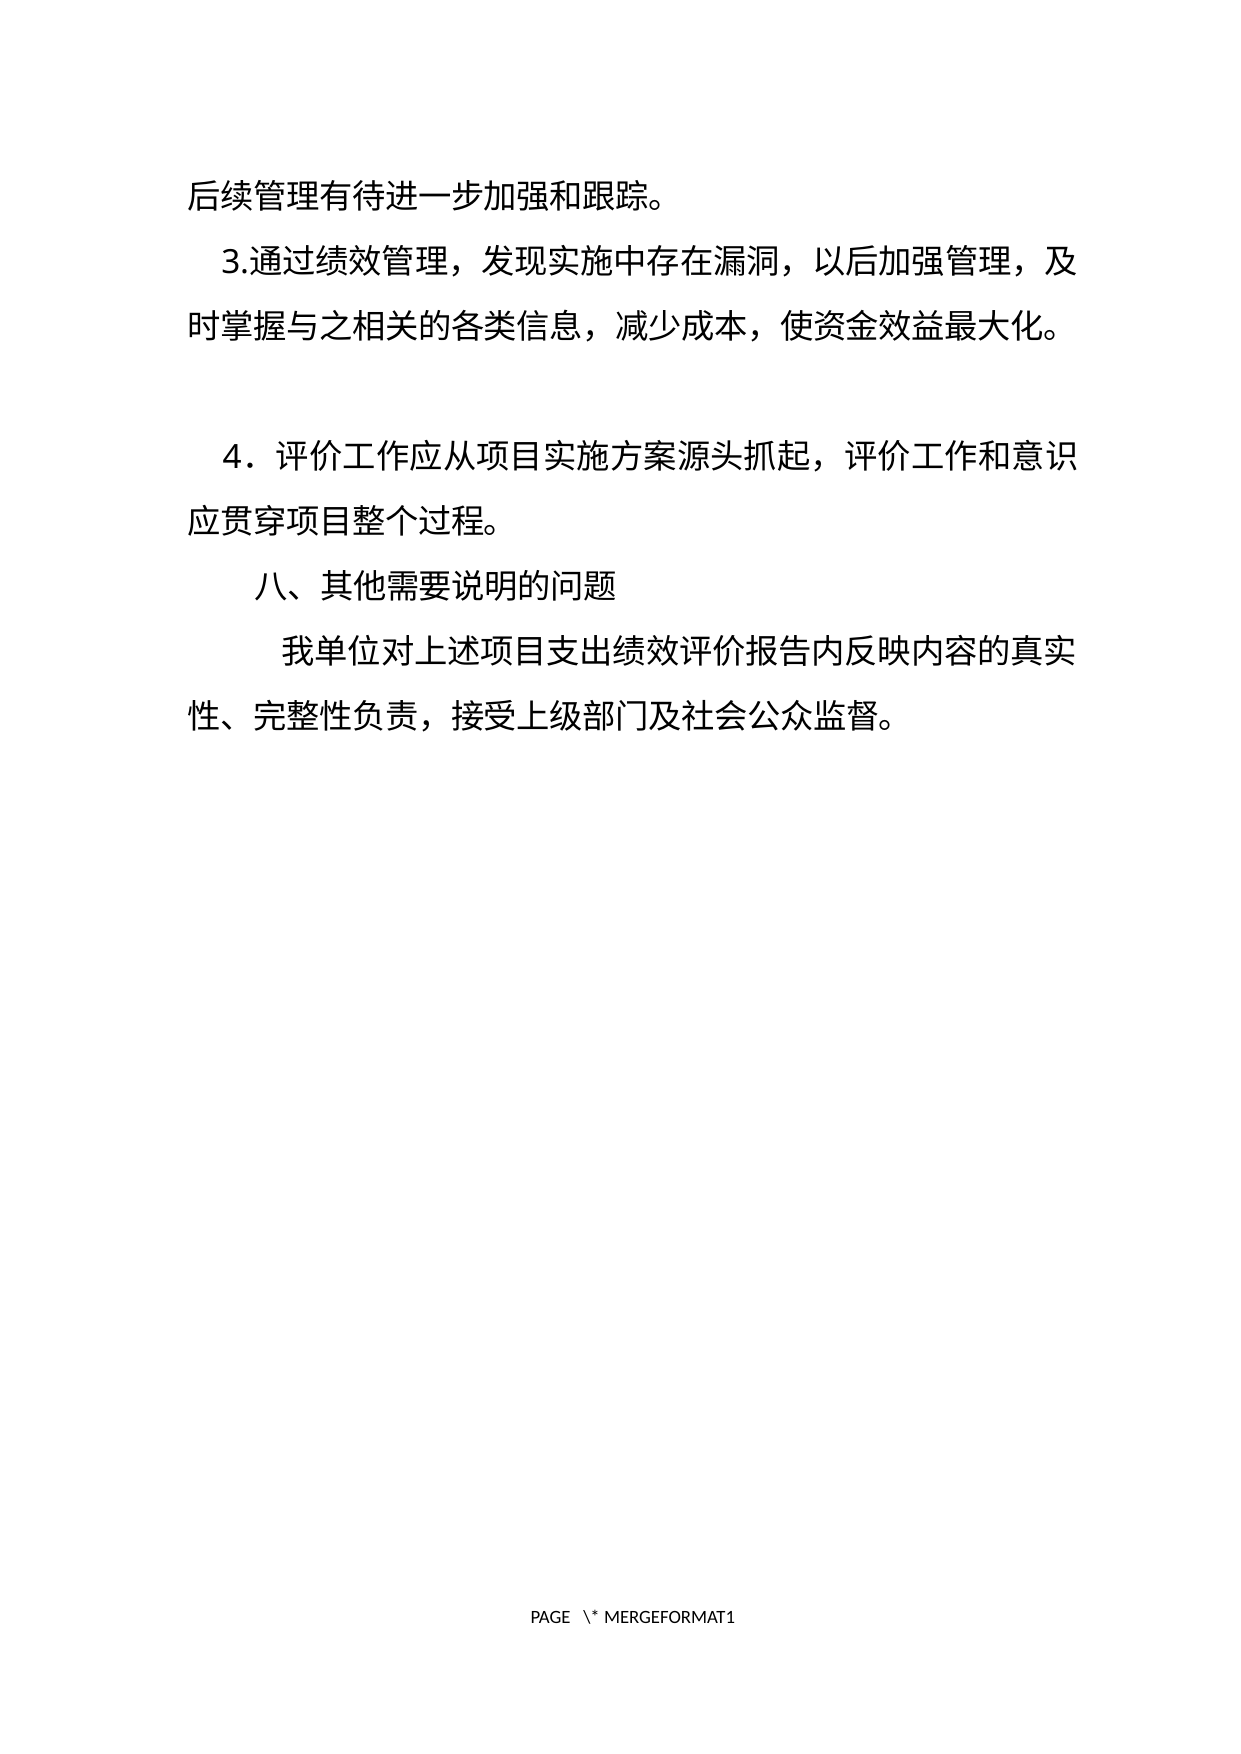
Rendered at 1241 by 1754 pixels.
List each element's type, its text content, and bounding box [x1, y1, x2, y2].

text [187, 162, 1078, 552]
text 我单位对上述项目支出绩效评价报告内反映内容的真实性、完整性负责，接受上级部门及社会公众监督。 [187, 617, 1078, 747]
text 八、其他需要说明的问题 [187, 552, 1078, 617]
